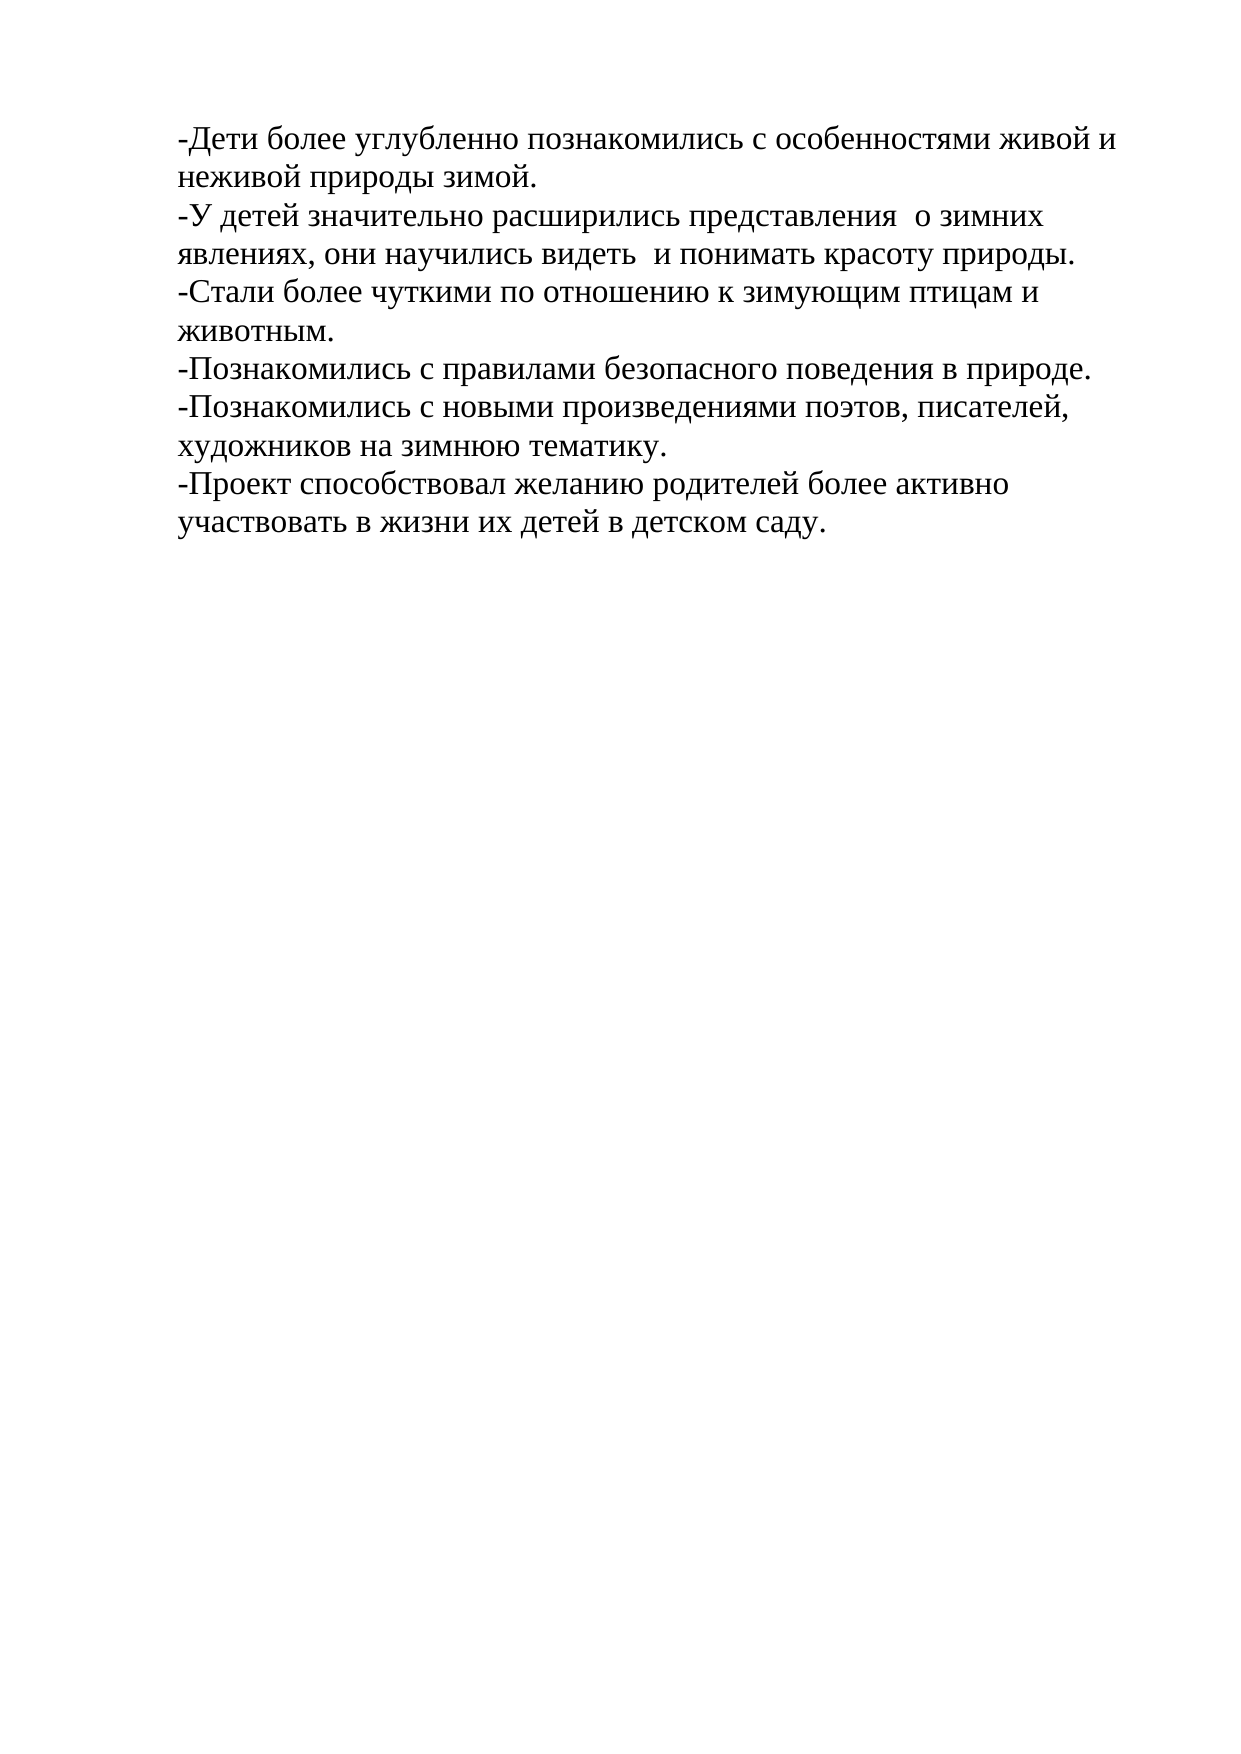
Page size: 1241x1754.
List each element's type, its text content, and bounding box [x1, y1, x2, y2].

text -Дети более углубленно познакомились с особенностями живой и неживой природы зимой. [177, 118, 1152, 195]
text -Стали более чуткими по отношению к зимующим птицам и животным. [177, 271, 1152, 348]
text -Познакомились с правилами безопасного поведения в природе. [177, 348, 1152, 386]
text -У детей значительно расширились представления о зимних явлениях, они научились видеть и понимать красоту природы. [177, 195, 1152, 271]
text -Познакомились с новыми произведениями поэтов, писателей, художников на зимнюю тематику. [177, 386, 1152, 463]
text -Проект способствовал желанию родителей более активно участвовать в жизни их детей в детском саду. [177, 463, 1152, 540]
